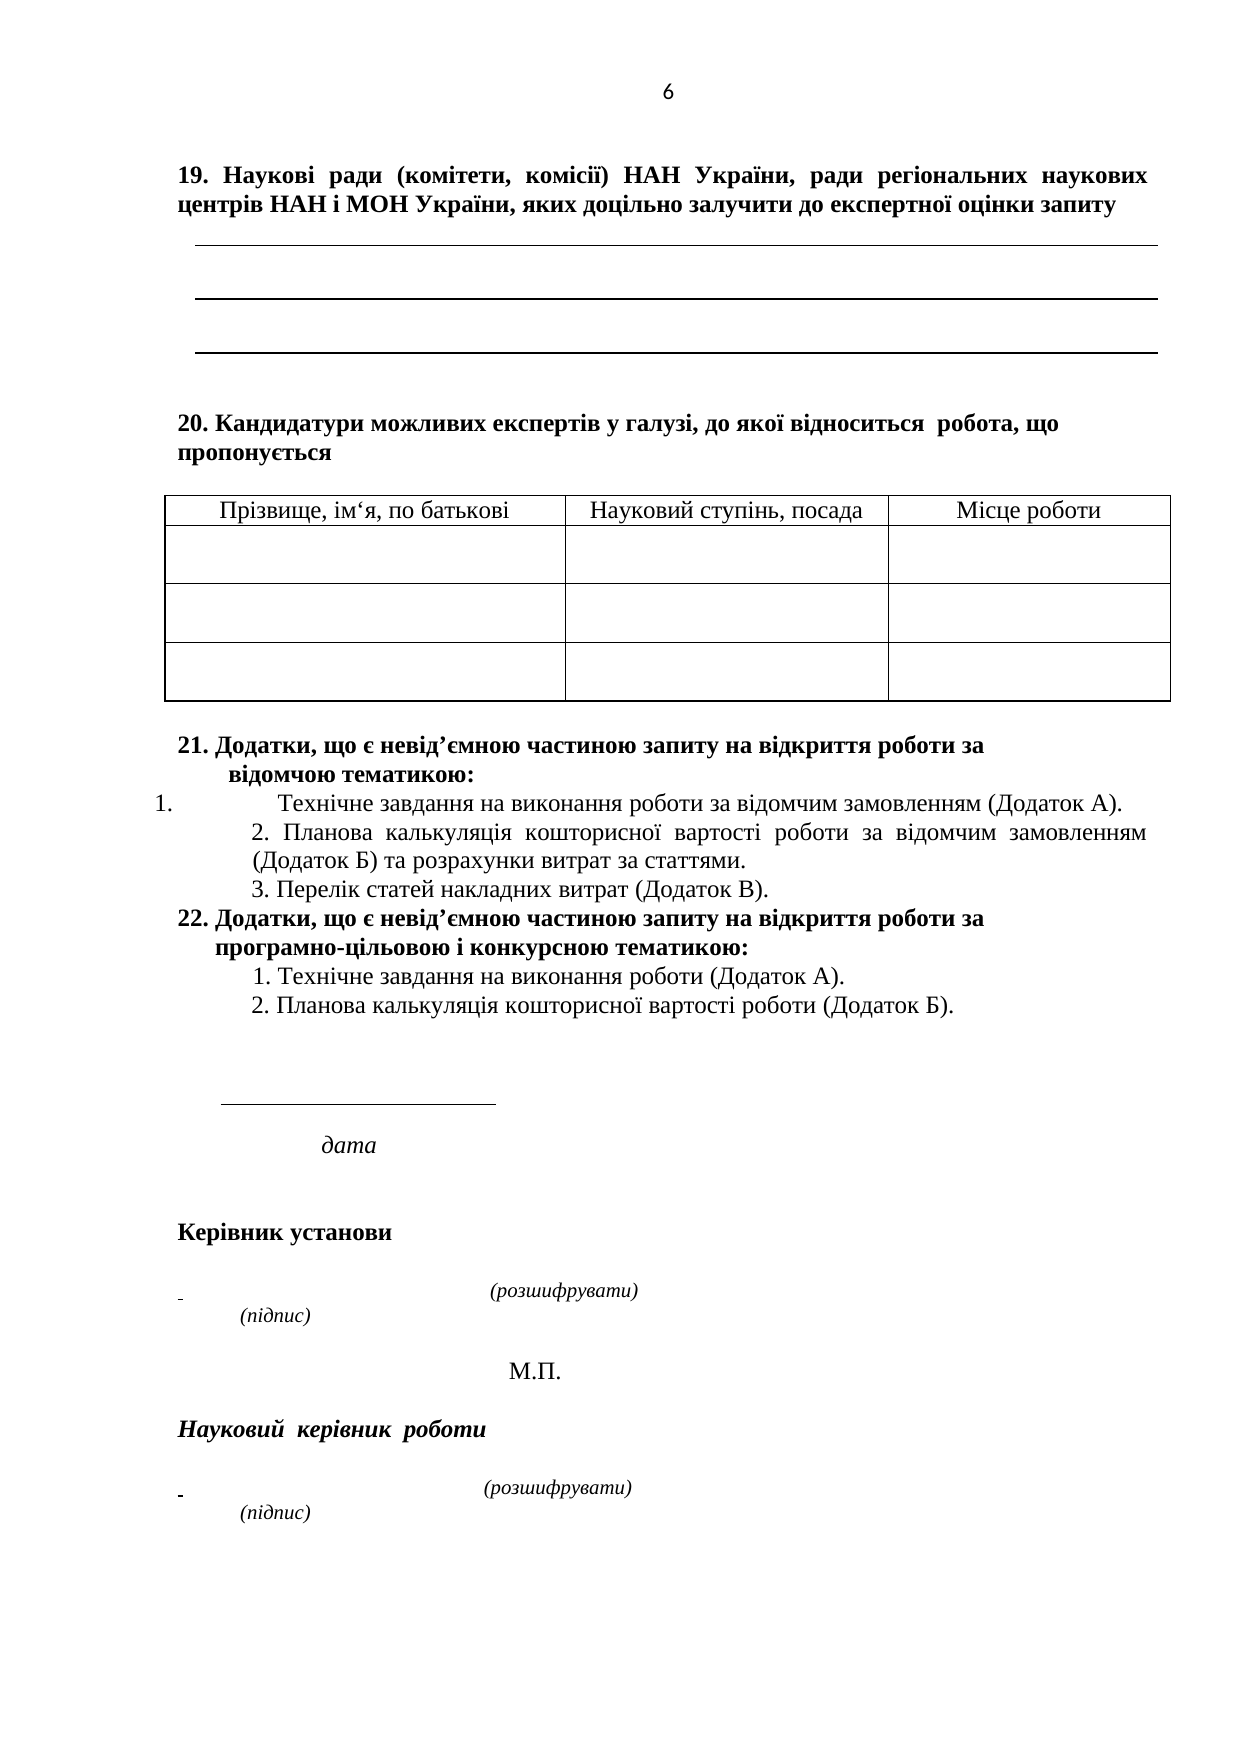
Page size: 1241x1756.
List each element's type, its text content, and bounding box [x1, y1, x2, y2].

list Планова калькуляція кошторисної вартості роботи (Додаток Б). [251, 990, 1182, 1019]
table_cell [566, 584, 888, 642]
text (підпис) [240, 1500, 1182, 1524]
table_header Прізвище, ім‘я, по батькові [166, 496, 565, 524]
text (розшифрувати) [177, 1474, 1182, 1499]
list Планова калькуляція кошторисної вартості роботи за відомчим замовленням (Додаток Б) та розрахунки витрат за статтями. [251, 817, 1152, 874]
list Технічне завдання на виконання роботи за відомчим замовленням (Додаток А). [154, 788, 1182, 816]
list Додатки, що є невід’ємною частиною запиту на відкриття роботи за відомчою тематикою: [177, 730, 987, 787]
text (підпис) [240, 1303, 1182, 1327]
table_cell [166, 643, 565, 700]
text Науковий керівник роботи [177, 1414, 1182, 1442]
table_cell [166, 584, 565, 642]
list Перелік статей накладних витрат (Додаток В). [251, 874, 1182, 903]
table_cell [566, 643, 888, 700]
table_cell [566, 526, 888, 583]
text М.П. [154, 1356, 916, 1384]
table_header Науковий ступінь, посада [566, 496, 888, 524]
text Керівник установи [177, 1217, 1182, 1246]
list Наукові ради (комітети, комісії) НАН України, ради регіональних наукових центрів НАН і МОН України, яких доцільно залучити до експертної оцінки запиту [177, 161, 1152, 218]
list Додатки, що є невід’ємною частиною запиту на відкриття роботи за програмно-цільовою і конкурсною тематикою: [177, 903, 987, 961]
table_cell [889, 526, 1170, 583]
list Кандидатури можливих експертів у галузі, до якої відноситься робота, що пропонується [177, 408, 1063, 466]
table_cell [889, 643, 1170, 700]
list Технічне завдання на виконання роботи (Додаток А). [252, 961, 1182, 990]
text дата [177, 1132, 1182, 1159]
text (розшифрувати) [177, 1278, 1182, 1302]
table_header Місце роботи [889, 496, 1170, 524]
table_cell [889, 584, 1170, 642]
table_cell [166, 526, 565, 583]
